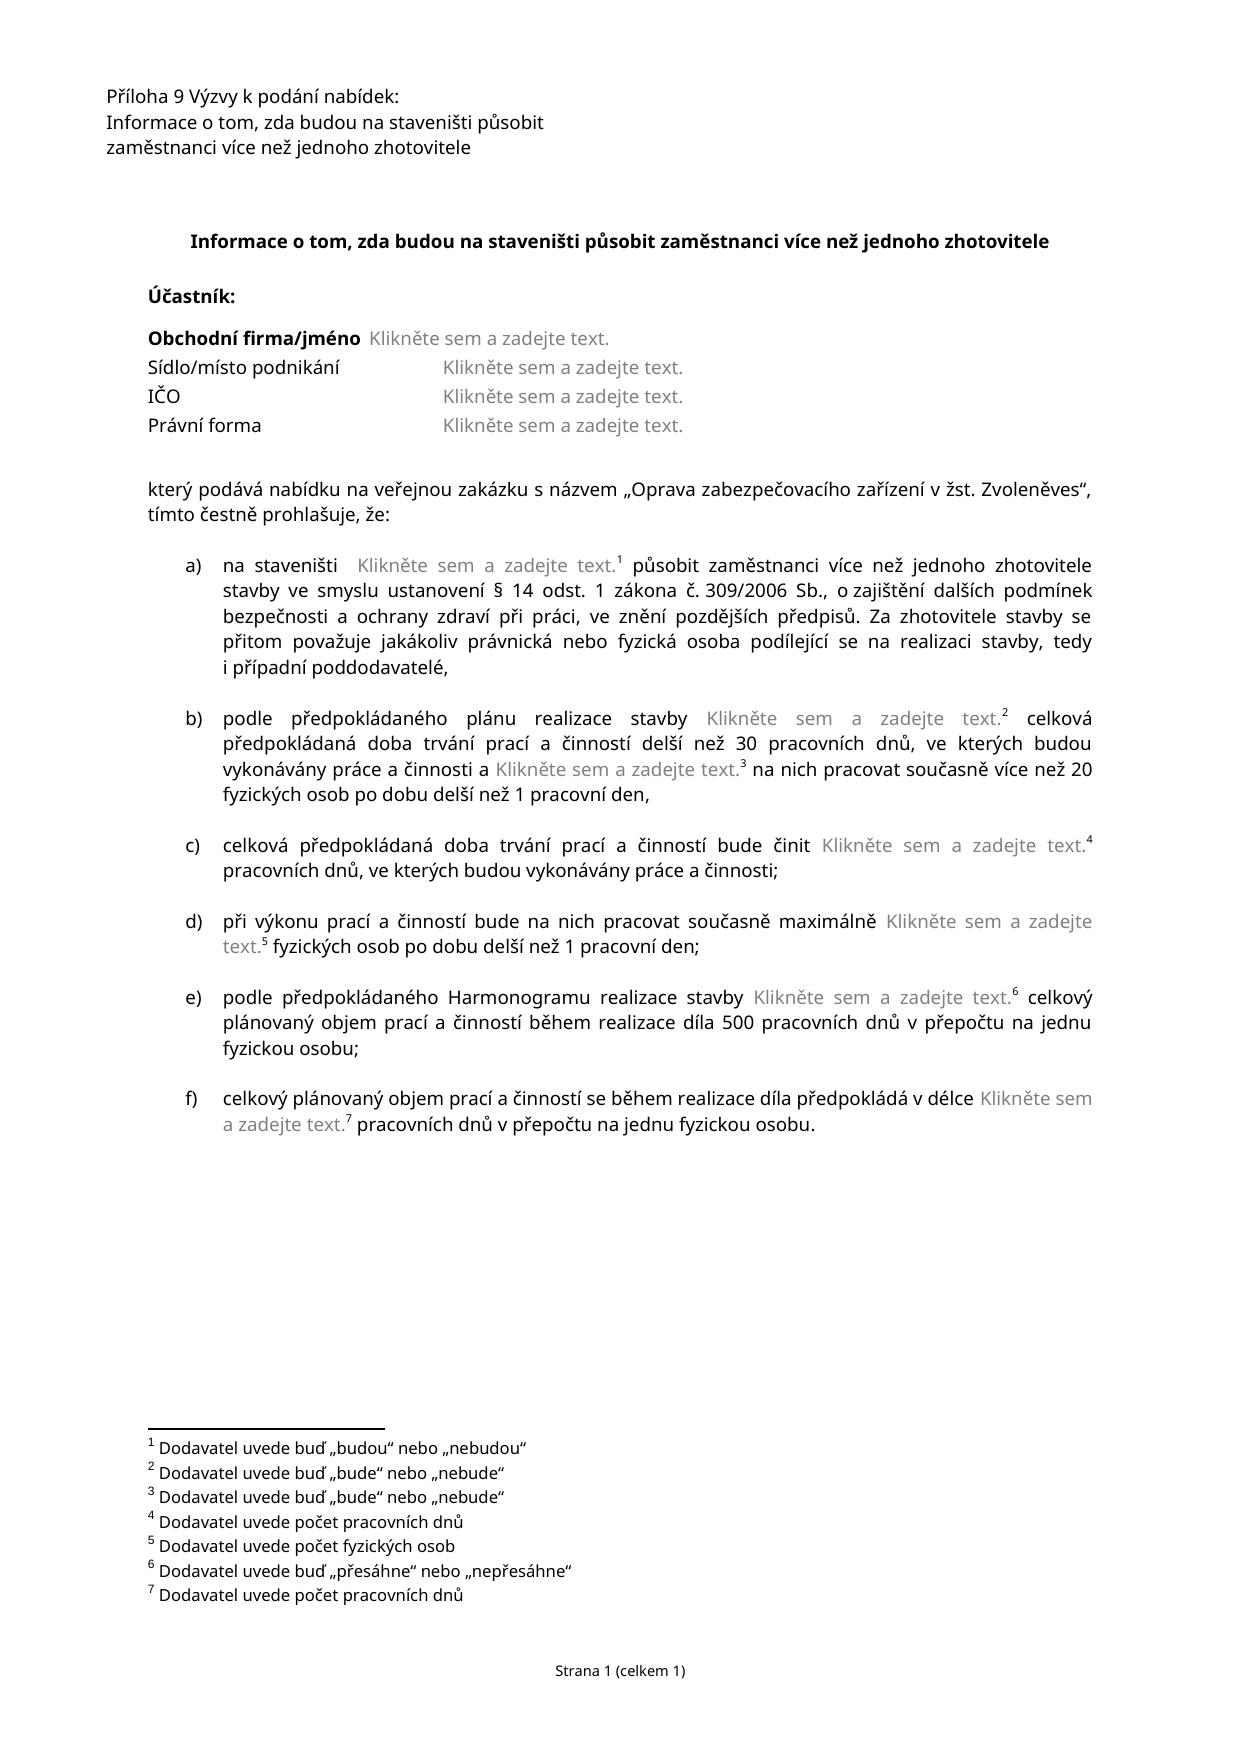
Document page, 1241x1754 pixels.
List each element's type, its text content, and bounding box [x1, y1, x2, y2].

text Účastník: [148, 279, 1093, 310]
list celková předpokládaná doba trvání prací a činností bude činit pracovních dnů, ve kterých budou vykonávány práce a činnosti; [185, 832, 1093, 883]
text Obchodní firma/jméno [148, 322, 1093, 351]
list na staveništi působit zaměstnanci více než jednoho zhotovitele stavby ve smyslu ustanovení § 14 odst. 1 zákona č. 309/2006 Sb., o zajištění dalších podmínek bezpečnosti a ochrany zdraví při práci, ve znění pozdějších předpisů. Za zhotovitele stavby se přitom považuje jakákoliv právnická nebo fyzická osoba podílející se na realizaci stavby, tedy i případní poddodavatelé, [185, 552, 1093, 680]
text který podává nabídku na veřejnou zakázku s názvem „Oprava zabezpečovacího zařízení v žst. Zvoleněves“, tímto čestně prohlašuje, že: [148, 476, 1093, 527]
text Sídlo/místo podnikání [148, 351, 1093, 380]
list celkový plánovaný objem prací a činností se během realizace díla předpokládá v délce pracovních dnů v přepočtu na jednu fyzickou osobu. [185, 1086, 1093, 1137]
text Právní forma [148, 409, 1093, 438]
text IČO [148, 380, 1093, 409]
title Informace o tom, zda budou na staveništi působit zaměstnanci více než jednoho zhotovitele [148, 228, 1093, 254]
list podle předpokládaného plánu realizace stavby celková předpokládaná doba trvání prací a činností delší než 30 pracovních dnů, ve kterých budou vykonávány práce a činnosti a na nich pracovat současně více než 20 fyzických osob po dobu delší než 1 pracovní den, [185, 705, 1093, 807]
list podle předpokládaného Harmonogramu realizace stavby celkový plánovaný objem prací a činností během realizace díla 500 pracovních dnů v přepočtu na jednu fyzickou osobu; [185, 984, 1093, 1061]
list při výkonu prací a činností bude na nich pracovat současně maximálně fyzických osob po dobu delší než 1 pracovní den; [185, 908, 1093, 959]
